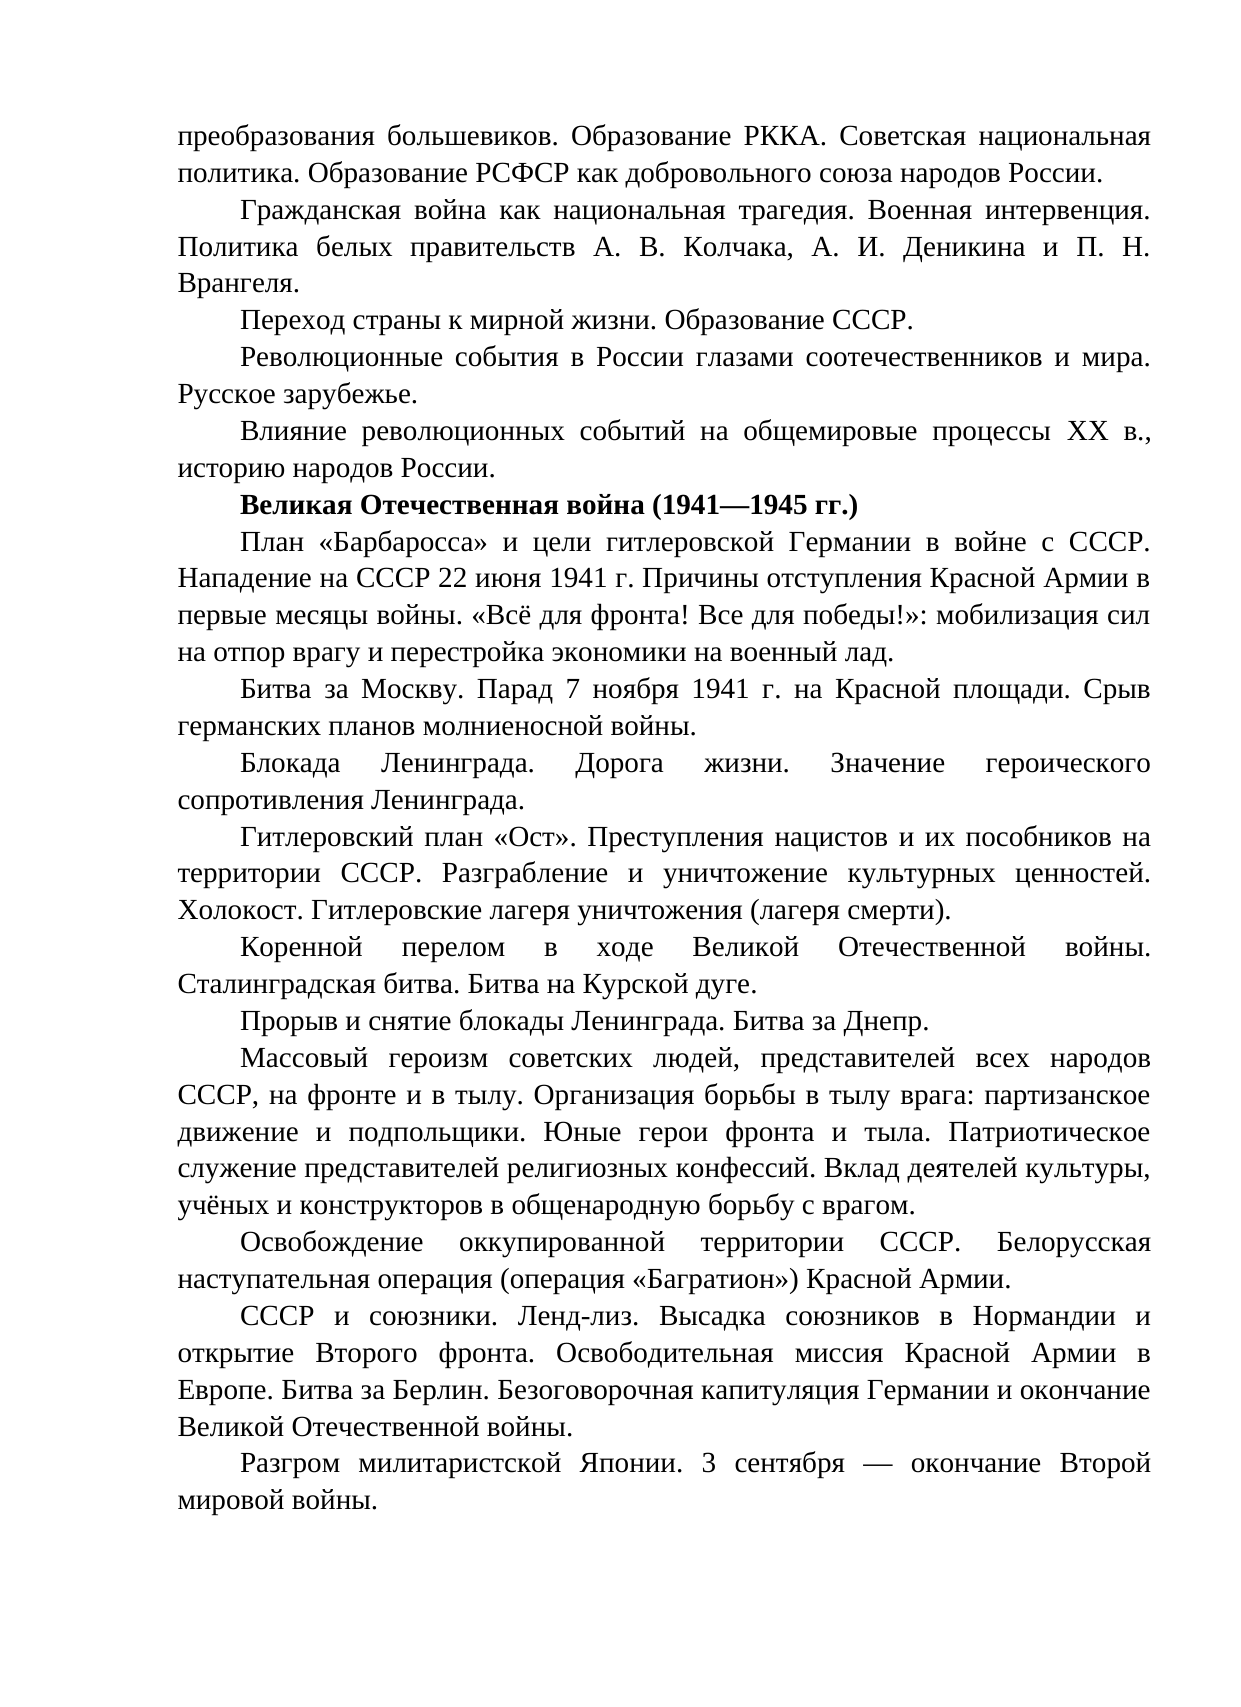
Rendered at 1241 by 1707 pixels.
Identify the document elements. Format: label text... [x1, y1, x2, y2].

text Блокада Ленинграда. Дорога жизни. Значение героического сопротивления Ленинграда. [177, 745, 1152, 815]
text Массовый героизм советских людей, представителей всех народов СССР, на фронте и в тылу. Организация борьбы в тылу врага: партизанское движение и подпольщики. Юные герои фронта и тыла. Патриотическое служение представителей религиозных конфессий. Вклад деятелей культуры, учёных и конструкторов в общенародную борьбу с врагом. [177, 1040, 1152, 1221]
text План «Барбаросса» и цели гитлеровской Германии в войне с СССР. Нападение на СССР 22 июня 1941 г. Причины отступления Красной Армии в первые месяцы войны. «Всё для фронта! Все для победы!»: мобилизация сил на отпор врагу и перестройка экономики на военный лад. [177, 524, 1152, 668]
text Революционные события в России глазами соотечественников и мира. Русское зарубежье. [177, 339, 1152, 410]
text Гражданская война как национальная трагедия. Военная интервенция. Политика белых правительств А. В. Колчака, А. И. Деникина и П. Н. Врангеля. [177, 192, 1152, 299]
text Великая Отечественная война (1941—1945 гг.) [177, 487, 1152, 520]
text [177, 118, 1152, 188]
text Битва за Москву. Парад 7 ноября 1941 г. на Красной площади. Срыв германских планов молниеносной войны. [177, 671, 1152, 742]
text Гитлеровский план «Ост». Преступления нацистов и их пособников на территории СССР. Разграбление и уничтожение культурных ценностей. Холокост. Гитлеровские лагеря уничтожения (лагеря смерти). [177, 819, 1152, 926]
text Переход страны к мирной жизни. Образование СССР. [177, 302, 1152, 336]
text СССР и союзники. Ленд-лиз. Высадка союзников в Нормандии и открытие Второго фронта. Освободительная миссия Красной Армии в Европе. Битва за Берлин. Безоговорочная капитуляция Германии и окончание Великой Отечественной войны. [177, 1298, 1152, 1442]
text Разгром милитаристской Японии. 3 сентября — окончание Второй мировой войны. [177, 1446, 1152, 1516]
text Влияние революционных событий на общемировые процессы XX в., историю народов России. [177, 413, 1152, 483]
text Коренной перелом в ходе Великой Отечественной войны. Сталинградская битва. Битва на Курской дуге. [177, 929, 1152, 1000]
text Прорыв и снятие блокады Ленинграда. Битва за Днепр. [177, 1003, 1152, 1037]
text Освобождение оккупированной территории СССР. Белорусская наступательная операция (операция «Багратион») Красной Армии. [177, 1224, 1152, 1295]
